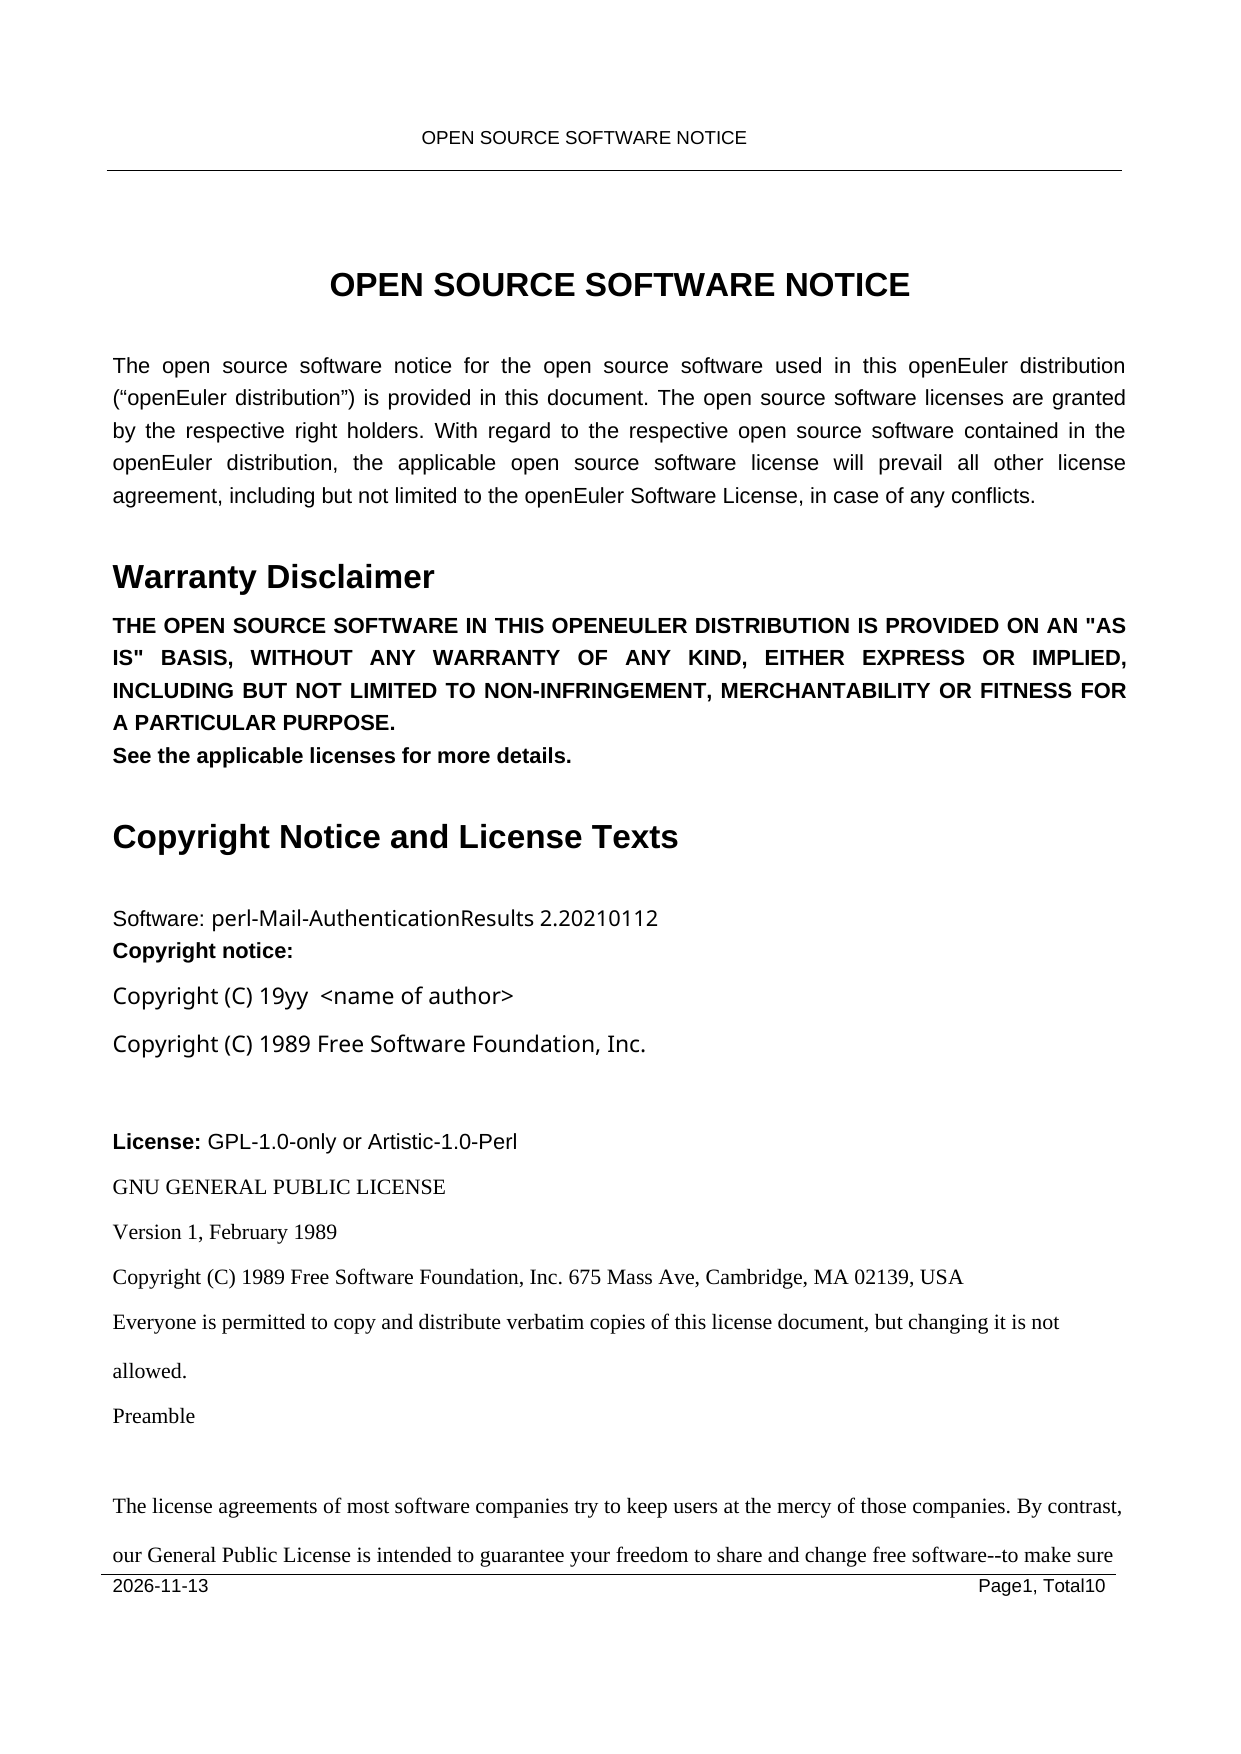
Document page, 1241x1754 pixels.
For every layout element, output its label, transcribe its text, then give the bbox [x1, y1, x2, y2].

text Version 1, February 1989 [112, 1216, 1128, 1248]
text Copyright (C) 19yy <name of author> Copyright (C) 1989 Free Software Foundation, Inc. [112, 979, 1128, 1109]
text Preamble [112, 1399, 1128, 1432]
text Copyright (C) 1989 Free Software Foundation, Inc. 675 Mass Ave, Cambridge, MA 02139, USA [112, 1261, 1128, 1293]
text Everyone is permitted to copy and distribute verbatim copies of this license document, but changing it is not allowed. [112, 1306, 1128, 1387]
text GNU GENERAL PUBLIC LICENSE [112, 1170, 1128, 1203]
text Warranty Disclaimer [112, 544, 1128, 609]
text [112, 1490, 1128, 1571]
text Copyright Notice and License Texts [112, 804, 1128, 869]
text The open source software notice for the open source software used in this openEuler distribution (“openEuler distribution”) is provided in this document. The open source software licenses are granted by the respective right holders. With regard to the respective open source software contained in the openEuler distribution, the applicable open source software license will prevail all other license agreement, including but not limited to the openEuler Software License, in case of any conflicts. [112, 349, 1128, 511]
text THE OPEN SOURCE SOFTWARE IN THIS OPENEULER DISTRIBUTION IS PROVIDED ON AN "AS IS" BASIS, WITHOUT ANY WARRANTY OF ANY KIND, EITHER EXPRESS OR IMPLIED, INCLUDING BUT NOT LIMITED TO NON-INFRINGEMENT, MERCHANTABILITY OR FITNESS FOR A PARTICULAR PURPOSE. See the applicable licenses for more details. [112, 609, 1128, 771]
text License: GPL-1.0-only or Artistic-1.0-Perl [112, 1125, 1128, 1158]
text Software: perl-Mail-AuthenticationResults 2.20210112 [112, 901, 1128, 934]
text Copyright notice: [112, 934, 1128, 966]
text OPEN SOURCE SOFTWARE NOTICE [112, 251, 1128, 316]
